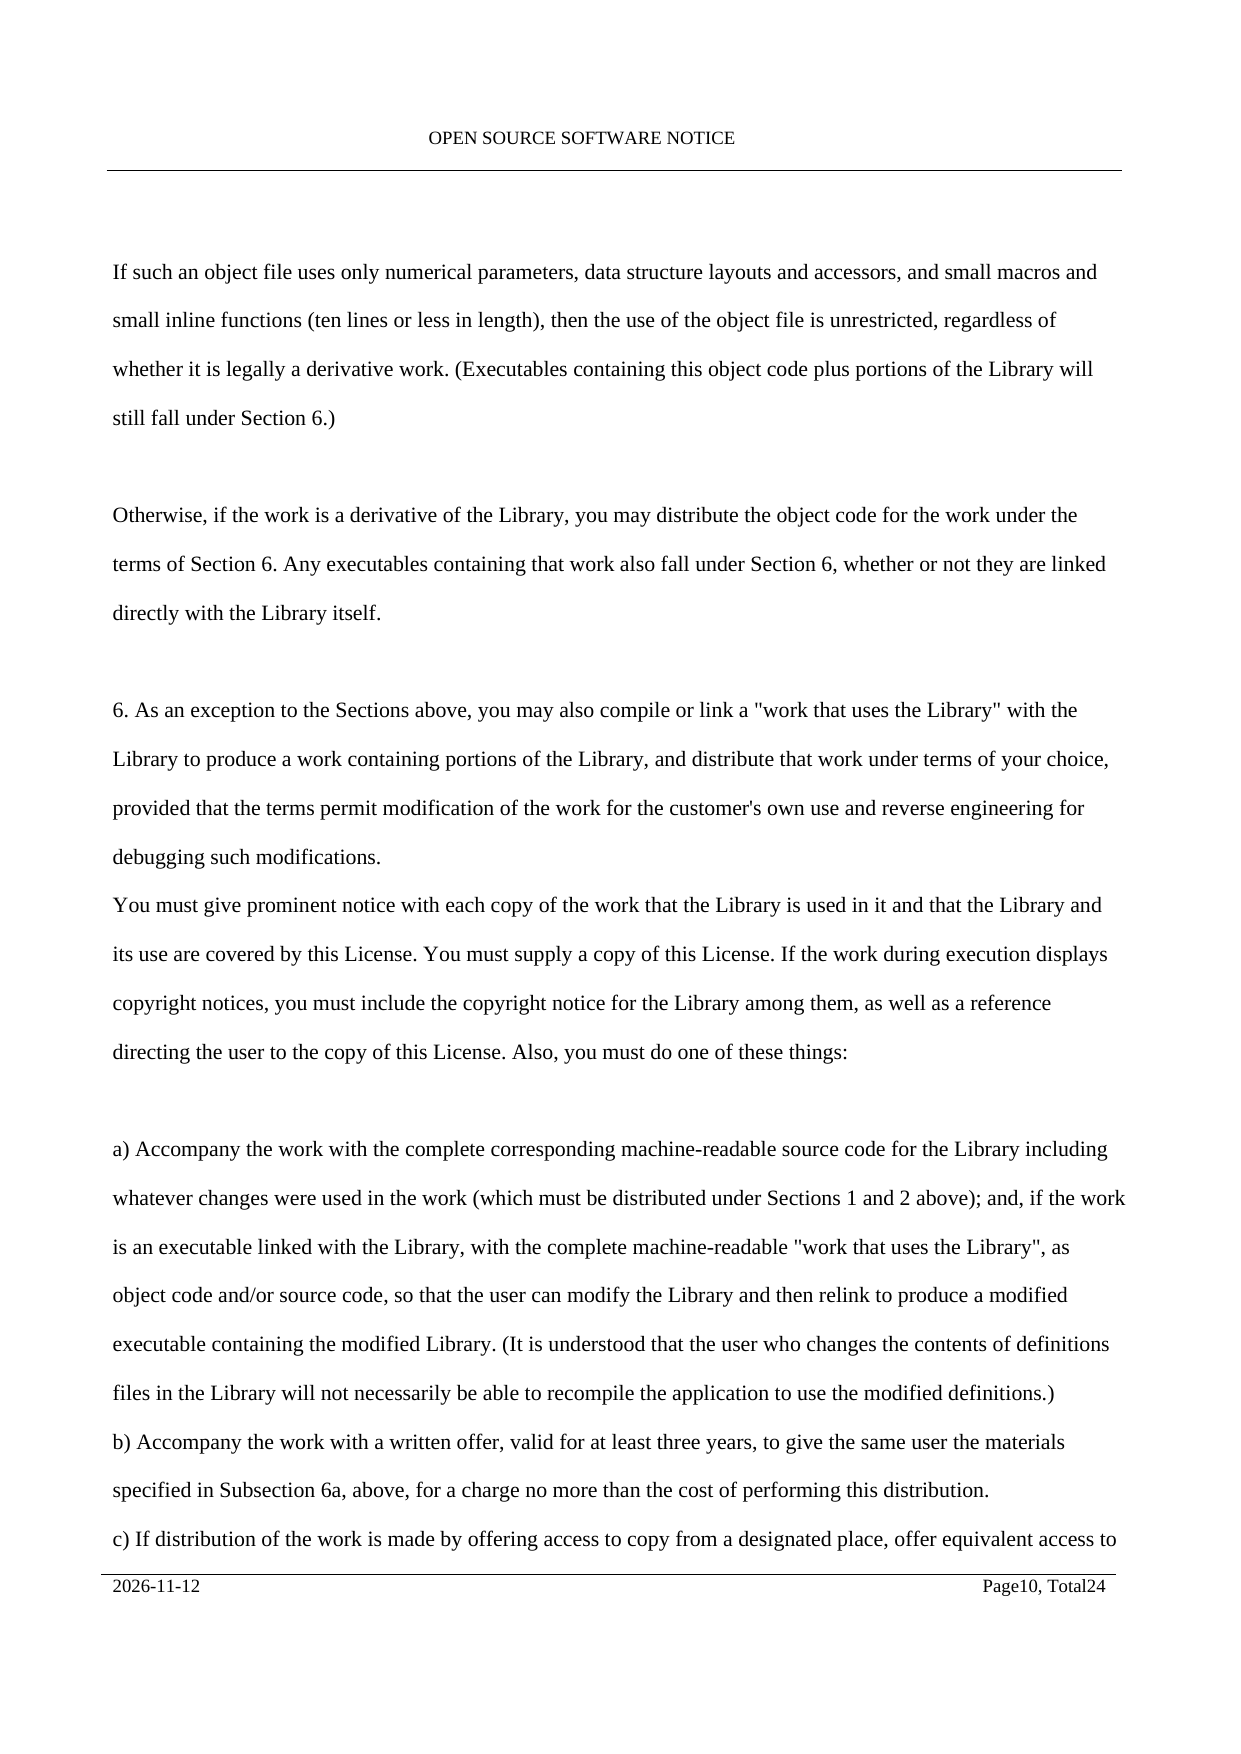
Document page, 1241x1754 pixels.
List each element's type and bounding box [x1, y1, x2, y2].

text [112, 206, 1128, 1555]
